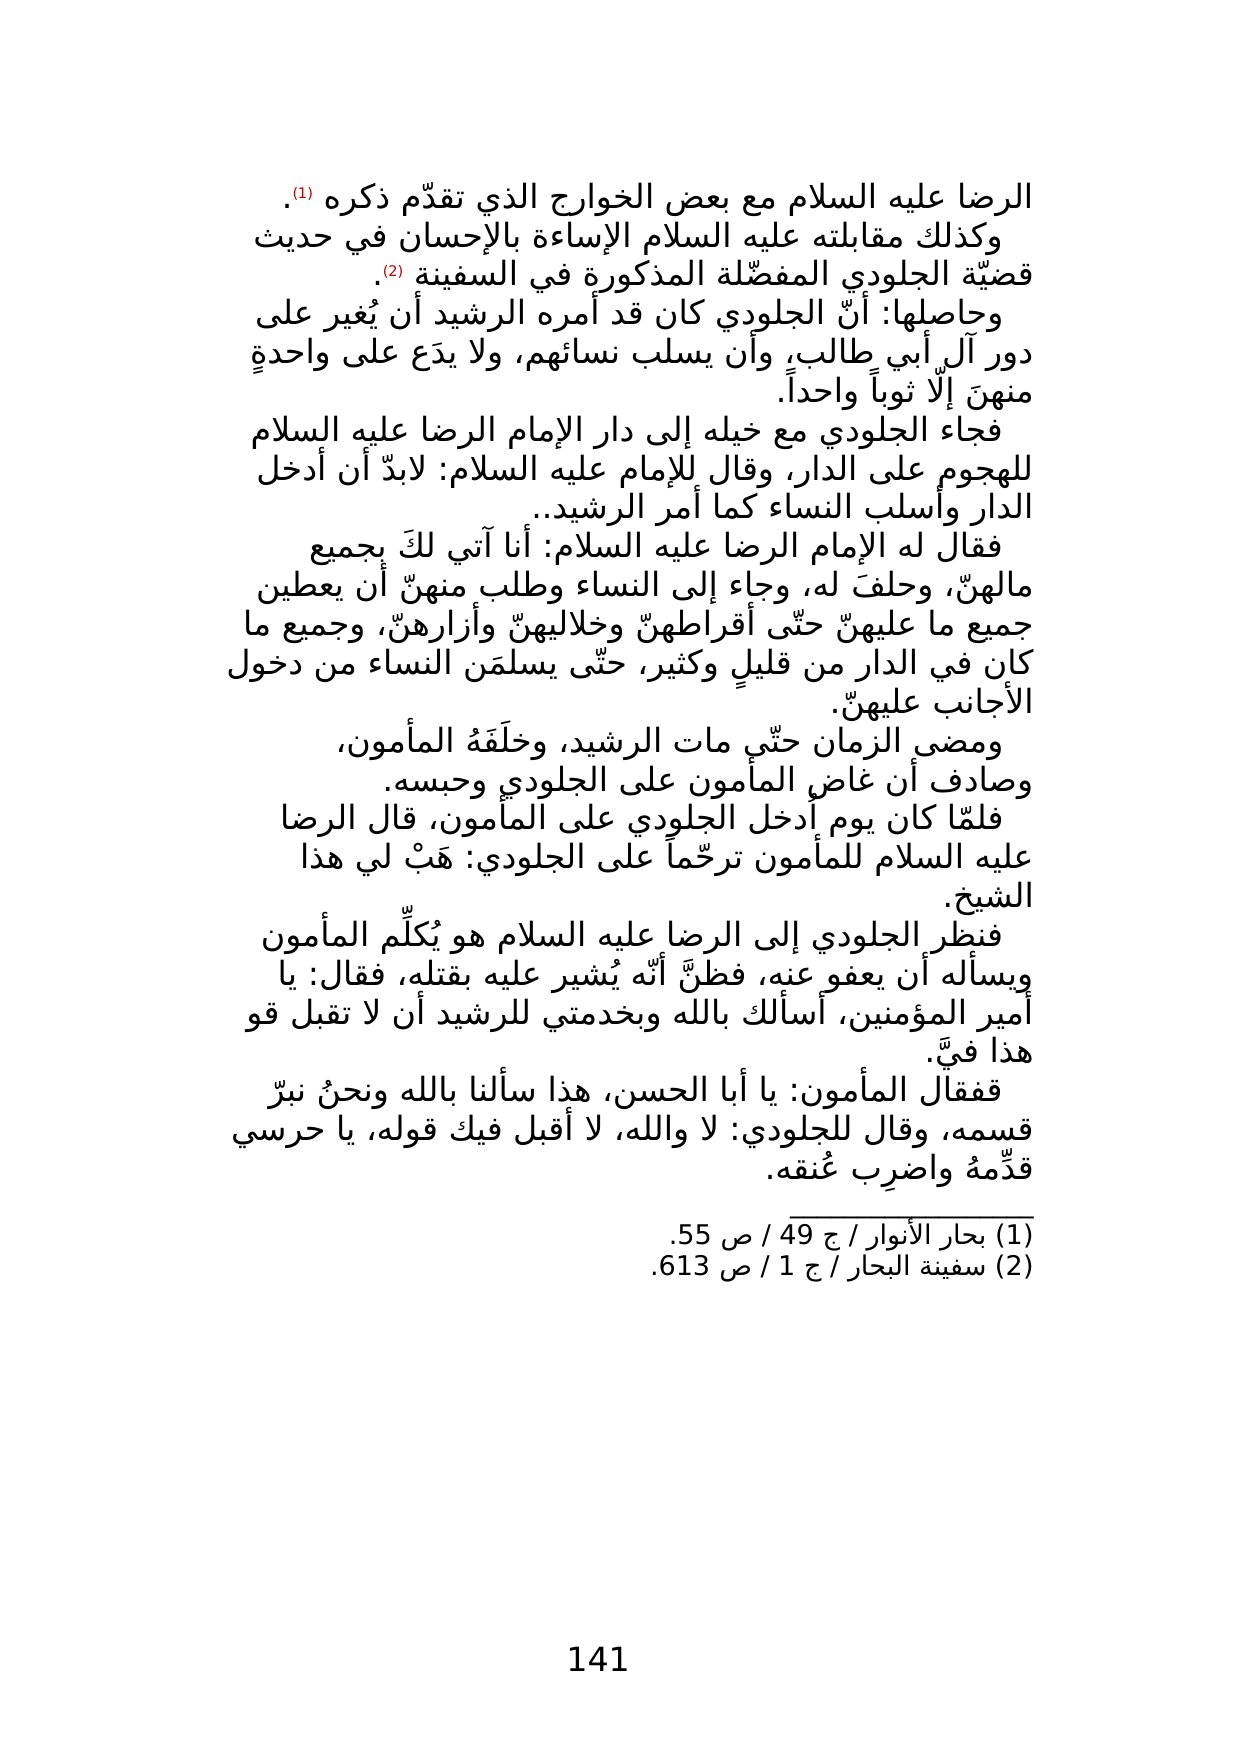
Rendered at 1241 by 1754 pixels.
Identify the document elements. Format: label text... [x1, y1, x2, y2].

text (1) بحار الأنوار / ج 49 / ص 55. [222, 1219, 1033, 1251]
text وكذلك مقابلته عليه السلام الإساءة بالإحسان في حديث قضيّة الجلودي المفضّلة المذكورة في السفينة (2). [222, 216, 1033, 294]
text __________________ [222, 1187, 1033, 1219]
text فلمّا كان يوم اُدخل الجلودي على المأمون، قال الرضا عليه السلام للمأمون ترحّماً على الجلودي: هَبْ لي هذا الشيخ. [222, 799, 1033, 915]
text ومضى الزمان حتّى مات الرشيد، وخلَفَهُ المأمون، وصادف أن غاض المأمون على الجلودي وحبسه. [222, 721, 1033, 799]
text وحاصلها: أنّ الجلودي كان قد أمره الرشيد أن يُغير على دور آل أبي طالب، وأن يسلب نسائهم، ولا يدَع على واحدةٍ منهنَ إلّا ثوباً واحداً. [222, 294, 1033, 410]
text (2) سفينة البحار / ج 1 / ص 613. [222, 1251, 1033, 1282]
text قفقال المأمون: يا أبا الحسن، هذا سألنا بالله ونحنُ نبرّ قسمه، وقال للجلودي: لا والله، لا أقبل فيك قوله، يا حرسي قدِّمهُ واضرِب عُنقه. [222, 1071, 1033, 1187]
text فجاء الجلودي مع خيله إلى دار الإمام الرضا عليه السلام للهجوم على الدار، وقال للإمام عليه السلام: لابدّ أن أدخل الدار وأسلب النساء كما أمر الرشيد.. [222, 410, 1033, 527]
text فقال له الإمام الرضا عليه السلام: أنا آتي لكَ بجميع مالهنّ، وحلفَ له، وجاء إلى النساء وطلب منهنّ أن يعطين جميع ما عليهنّ حتّى أقراطهنّ وخلاليهنّ وأزارهنّ، وجميع ما كان في الدار من قليلٍ وكثير، حتّى يسلمَن النساء من دخول الأجانب عليهنّ. [222, 527, 1033, 721]
text الرضا عليه السلام مع بعض الخوارج الذي تقدّم ذكره (1). [222, 177, 1033, 216]
text فنظر الجلودي إلى الرضا عليه السلام هو يُكلِّم المأمون ويسأله أن يعفو عنه، فظنَّ أنّه يُشير عليه بقتله، فقال: يا أمير المؤمنين، أسألك بالله وبخدمتي للرشيد أن لا تقبل قو هذا فيَّ. [222, 915, 1033, 1071]
